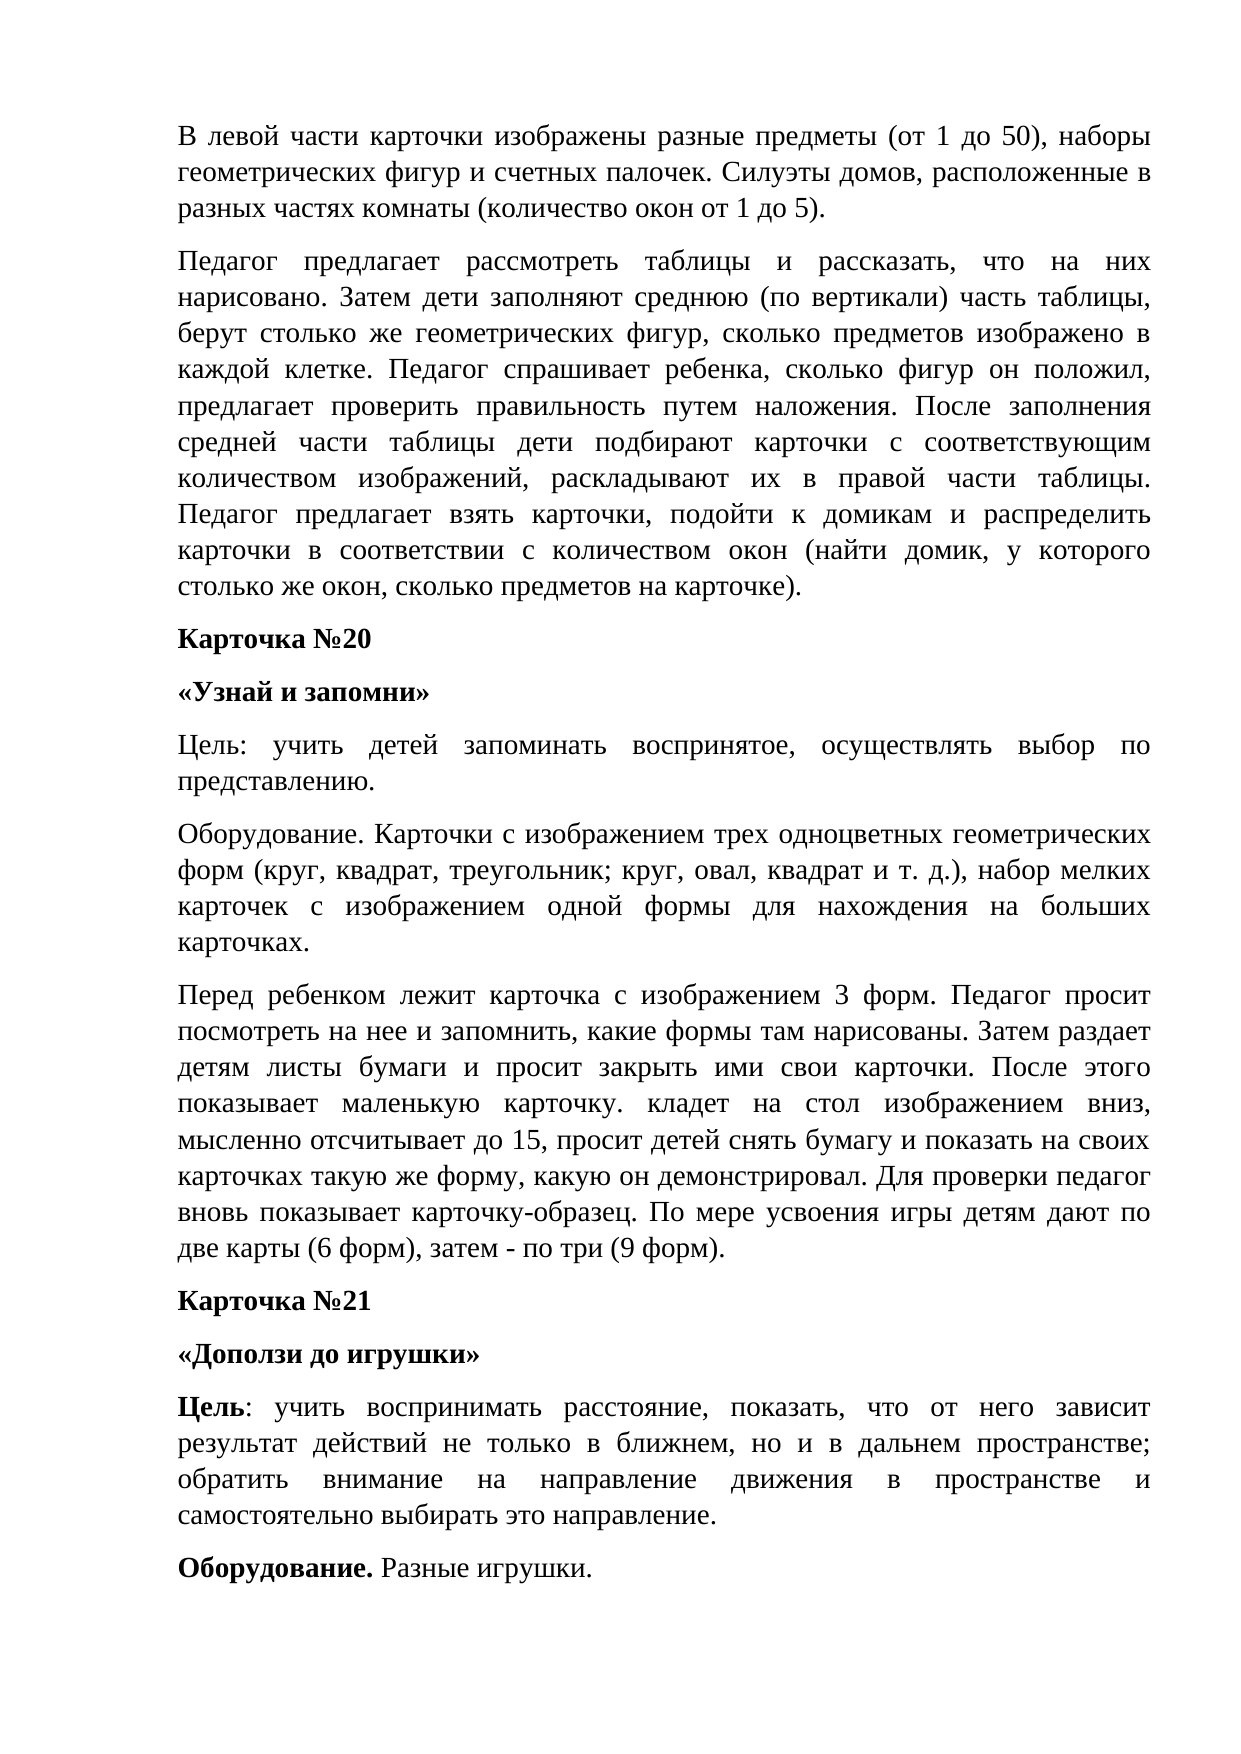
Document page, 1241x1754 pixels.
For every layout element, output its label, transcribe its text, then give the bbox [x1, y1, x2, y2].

text Цель: учить воспринимать расстояние, показать, что от него зависит результат действий не только в ближнем, но и в дальнем пространстве; обратить внимание на направление движения в пространстве и самостоятельно выбирать это направление. [177, 1389, 1152, 1531]
text Карточка №20 [177, 621, 1152, 655]
text Педагог предлагает рассмотреть таблицы и рассказать, что на них нарисовано. Затем дети заполняют среднюю (по вертикали) часть таблицы, берут столько же геометрических фигур, сколько предметов изображено в каждой клетке. Педагог спрашивает ребенка, сколько фигур он положил, предлагает проверить правильность путем наложения. После заполнения средней части таблицы дети подбирают карточки с соответствующим количеством изображений, раскладывают их в правой части таблицы. Педагог предлагает взять карточки, подойти к домикам и распределить карточки в соответствии с количеством окон (найти домик, у которого столько же окон, сколько предметов на карточке). [177, 243, 1152, 602]
text «Доползи до игрушки» [177, 1336, 1152, 1369]
text Карточка №21 [177, 1283, 1152, 1317]
text Оборудование. Карточки с изображением трех одноцветных геометрических форм (круг, квадрат, треугольник; круг, овал, квадрат и т. д.), набор мелких карточек с изображением одной формы для нахождения на больших карточках. [177, 816, 1152, 958]
text Цель: учить детей запоминать воспринятое, осуществлять выбор по представлению. [177, 727, 1152, 797]
text В левой части карточки изображены разные предметы (от 1 до 50), наборы геометрических фигур и счетных палочек. Силуэты домов, расположенные в разных частях комнаты (количество окон от 1 до 5). [177, 118, 1152, 224]
text Перед ребенком лежит карточка с изображением 3 форм. Педагог просит посмотреть на нее и запомнить, какие формы там нарисованы. Затем раздает детям листы бумаги и просит закрыть ими свои карточки. После этого показывает маленькую карточку. кладет на стол изображением вниз, мысленно отсчитывает до 15, просит детей снять бумагу и показать на своих карточках такую же форму, какую он демонстрировал. Для проверки педагог вновь показывает карточку-образец. По мере усвоения игры детям дают по две карты (6 форм), затем - по три (9 форм). [177, 977, 1152, 1264]
text «Узнай и запомни» [177, 674, 1152, 708]
text Оборудование. Разные игрушки. [177, 1550, 1152, 1583]
